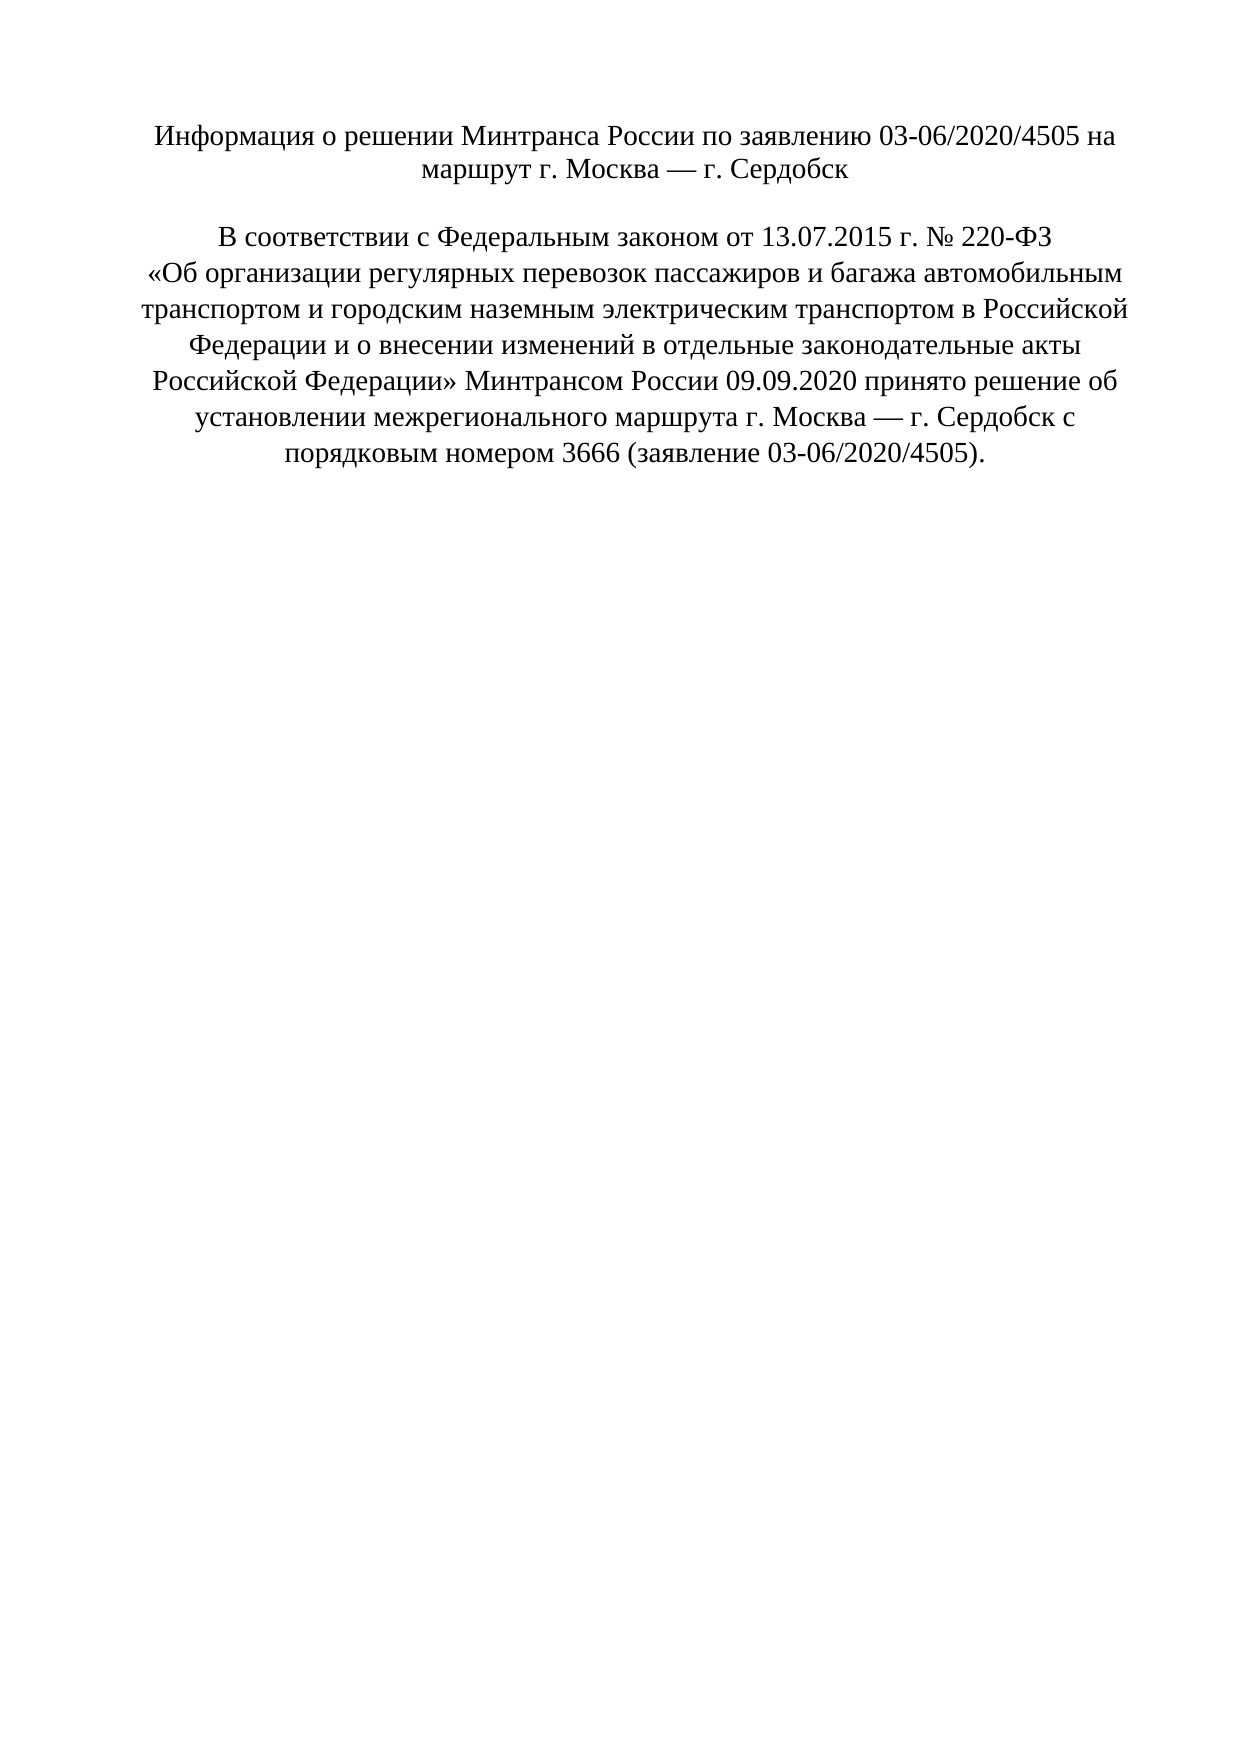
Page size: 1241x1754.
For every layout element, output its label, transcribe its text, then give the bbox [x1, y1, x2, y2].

text Информация о решении Минтранса России по заявлению 03-06/2020/4505 на маршрут г. Москва — г. Сердобск [118, 118, 1152, 185]
text В соответствии с Федеральным законом от 13.07.2015 г. № 220-ФЗ «Об организации регулярных перевозок пассажиров и багажа автомобильным транспортом и городским наземным электрическим транспортом в Российской Федерации и о внесении изменений в отдельные законодательные акты Российской Федерации» Минтрансом России 09.09.2020 принято решение об установлении межрегионального маршрута г. Москва — г. Сердобск с порядковым номером 3666 (заявление 03-06/2020/4505). [118, 219, 1152, 469]
